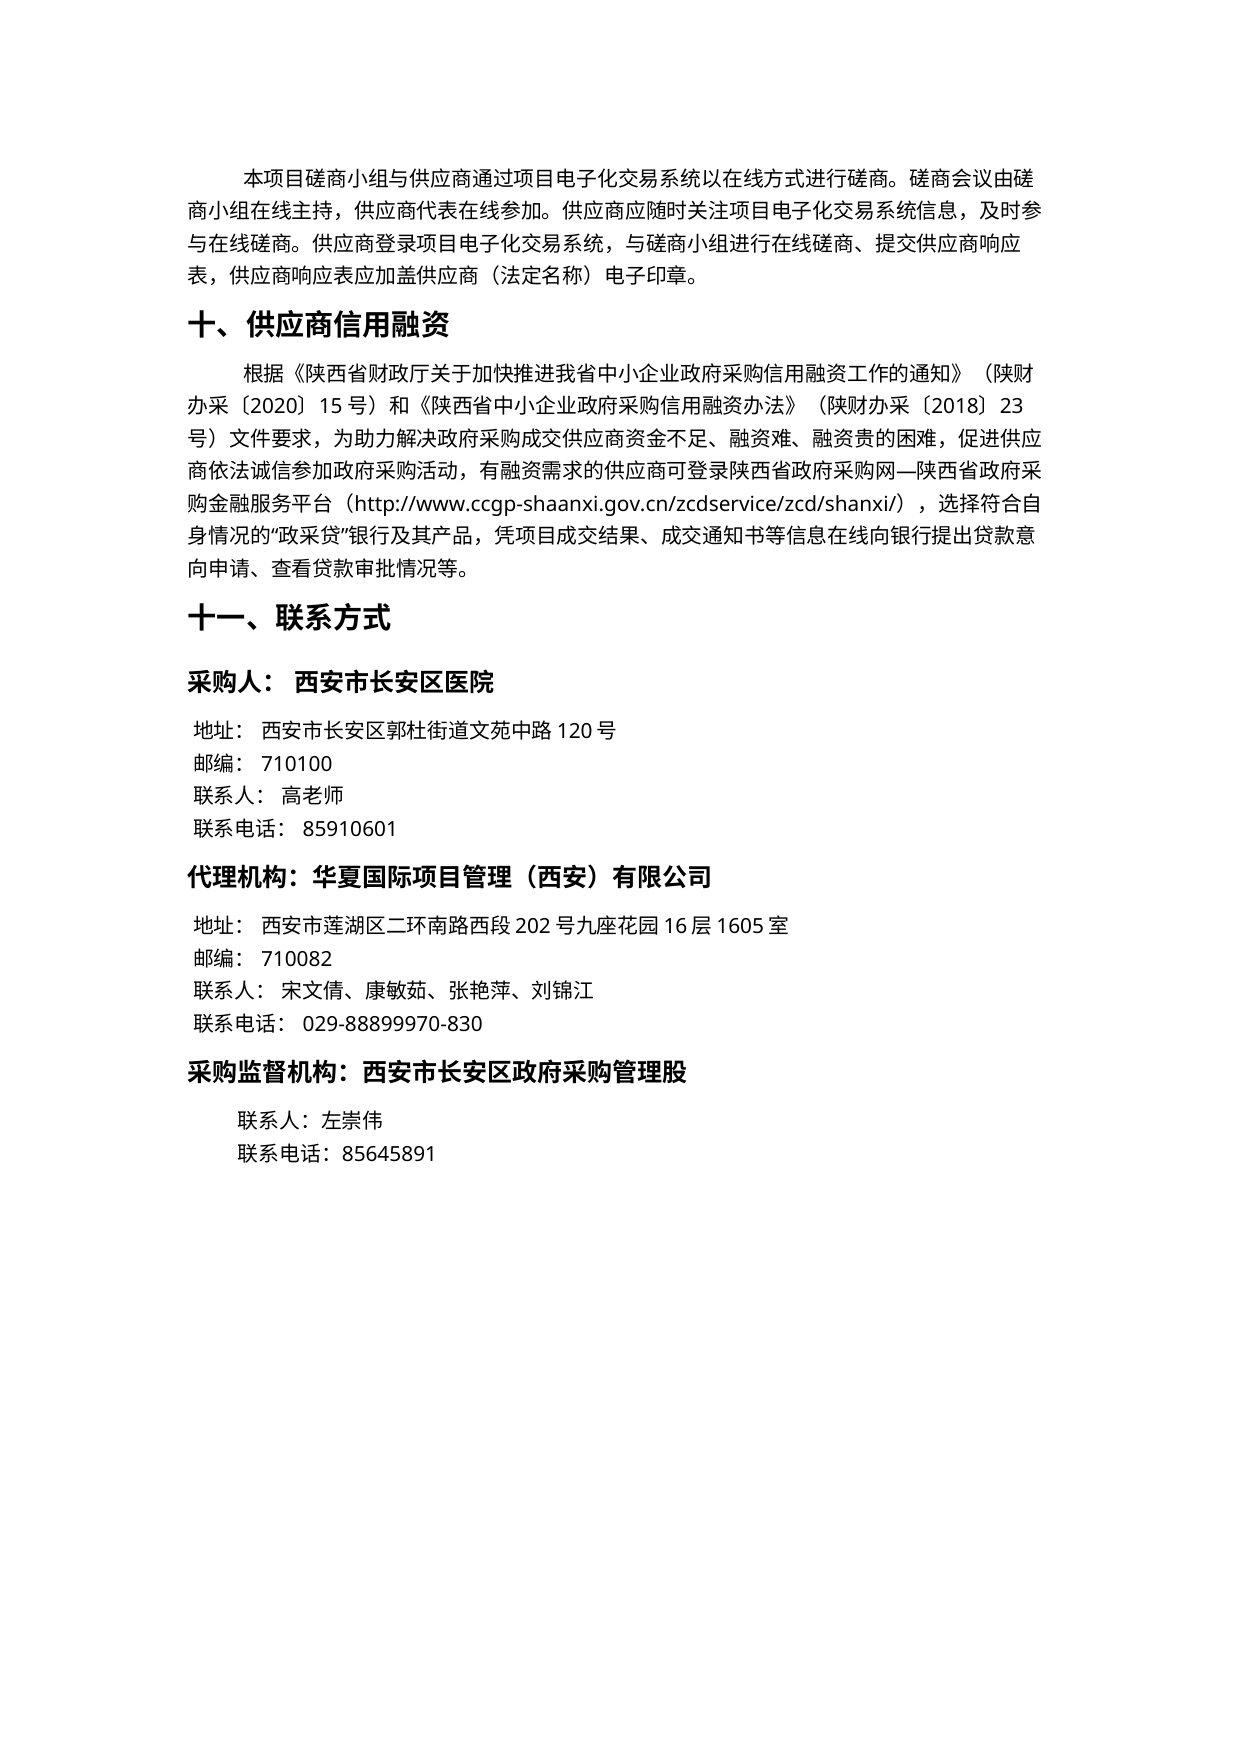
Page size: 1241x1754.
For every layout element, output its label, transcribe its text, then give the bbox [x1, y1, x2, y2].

text 联系人： 宋文倩、康敏茹、张艳萍、刘锦江 [187, 974, 1053, 1007]
text 本项目磋商小组与供应商通过项目电子化交易系统以在线方式进行磋商。磋商会议由磋商小组在线主持，供应商代表在线参加。供应商应随时关注项目电子化交易系统信息，及时参与在线磋商。供应商登录项目电子化交易系统，与磋商小组进行在线磋商、提交供应商响应表，供应商响应表应加盖供应商（法定名称）电子印章。 [187, 162, 1053, 292]
text 十、供应商信用融资 [187, 292, 1053, 357]
text 采购人： 西安市长安区医院 [187, 649, 1053, 714]
text 根据《陕西省财政厅关于加快推进我省中小企业政府采购信用融资工作的通知》（陕财办采〔2020〕15 号）和《陕西省中小企业政府采购信用融资办法》（陕财办采〔2018〕23 号）文件要求，为助力解决政府采购成交供应商资金不足、融资难、融资贵的困难，促进供应商依法诚信参加政府采购活动，有融资需求的供应商可登录陕西省政府采购网—陕西省政府采购金融服务平台（http://www.ccgp-shaanxi.gov.cn/zcdservice/zcd/shanxi/），选择符合自身情况的“政采贷”银行及其产品，凭项目成交结果、成交通知书等信息在线向银行提出贷款意向申请、查看贷款审批情况等。 [187, 357, 1053, 584]
text 联系人：左崇伟 [187, 1104, 1053, 1137]
text 地址： 西安市莲湖区二环南路西段202号九座花园16层1605室 [187, 909, 1053, 942]
text 联系电话： 029-88899970-830 [187, 1007, 1053, 1039]
text 地址： 西安市长安区郭杜街道文苑中路120号 [187, 714, 1053, 747]
text 采购监督机构：西安市长安区政府采购管理股 [187, 1039, 1053, 1104]
text 代理机构：华夏国际项目管理（西安）有限公司 [187, 844, 1053, 909]
text 邮编： 710082 [187, 942, 1053, 974]
text 十一、联系方式 [187, 584, 1053, 649]
text 邮编： 710100 [187, 747, 1053, 779]
text 联系人： 高老师 [187, 779, 1053, 812]
text 联系电话： 85910601 [187, 812, 1053, 844]
text 联系电话：85645891 [187, 1137, 1053, 1169]
